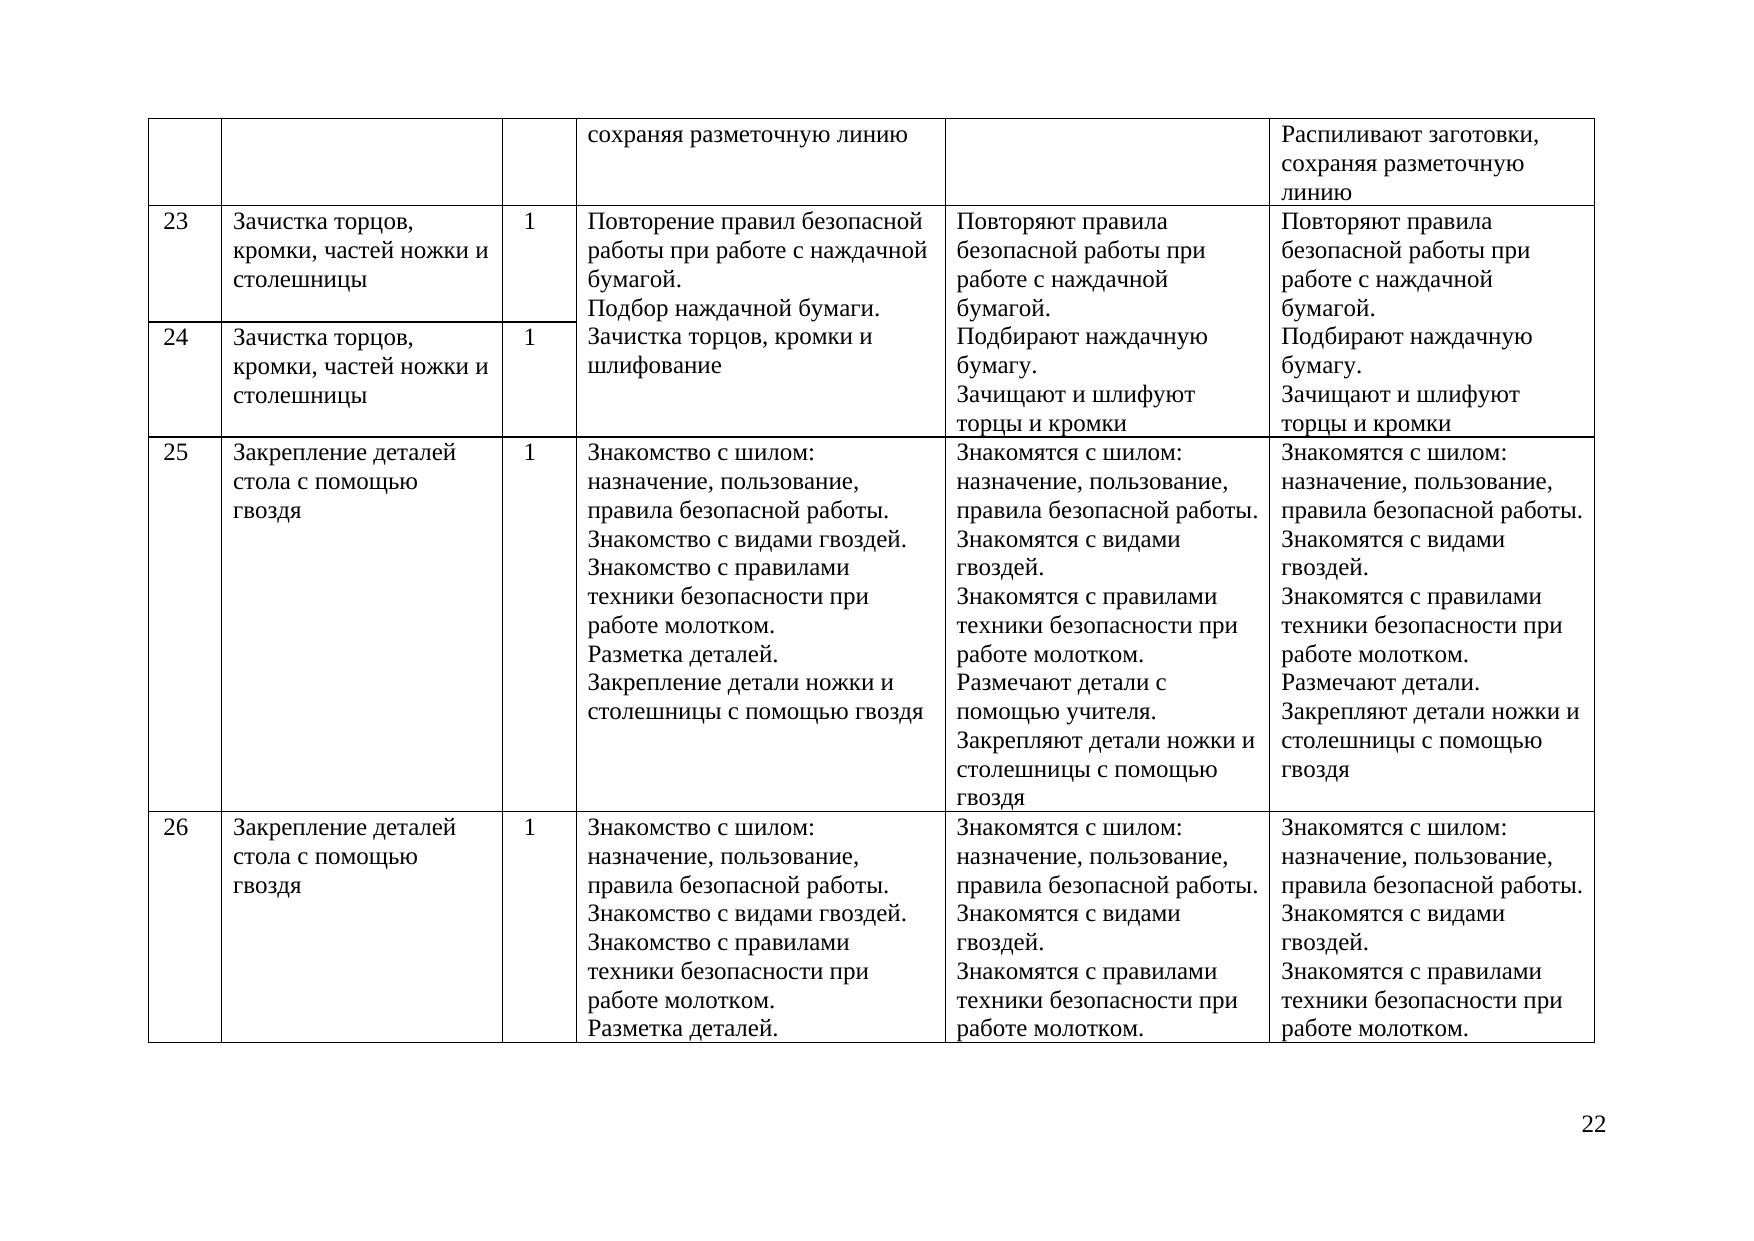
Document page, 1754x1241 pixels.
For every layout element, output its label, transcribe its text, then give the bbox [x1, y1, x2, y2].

table_cell 1 [503, 323, 576, 436]
table_cell 26 [149, 812, 221, 1042]
table_cell 24 [149, 323, 221, 436]
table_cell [577, 812, 945, 1042]
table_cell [1270, 812, 1594, 1042]
table_cell 25 [149, 438, 221, 811]
table_cell 23 [149, 206, 221, 321]
table_cell Зачистка торцов, кромки, частей ножки и столешницы [222, 323, 502, 436]
table_cell 1 [503, 812, 576, 1042]
table_cell Повторение правил безопасной работы при работе с наждачной бумагой. Подбор наждачной бумаги. Зачистка торцов, кромки и шлифование [577, 206, 945, 436]
table_cell Зачистка торцов, кромки, частей ножки и столешницы [222, 206, 502, 321]
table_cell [222, 812, 502, 1042]
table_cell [946, 812, 1269, 1042]
table_cell 1 [503, 438, 576, 811]
table_cell Повторяют правила безопасной работы при работе с наждачной бумагой. Подбирают наждачную бумагу. Зачищают и шлифуют торцы и кромки [1270, 206, 1594, 436]
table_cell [222, 119, 502, 205]
table_cell Повторяют правила безопасной работы при работе с наждачной бумагой. Подбирают наждачную бумагу. Зачищают и шлифуют торцы и кромки [946, 206, 1269, 436]
table_cell 1 [503, 206, 576, 321]
table_cell Закрепление деталей стола с помощью гвоздя [222, 438, 502, 811]
table_cell 22 [149, 119, 221, 205]
table_cell 1 [503, 119, 576, 205]
